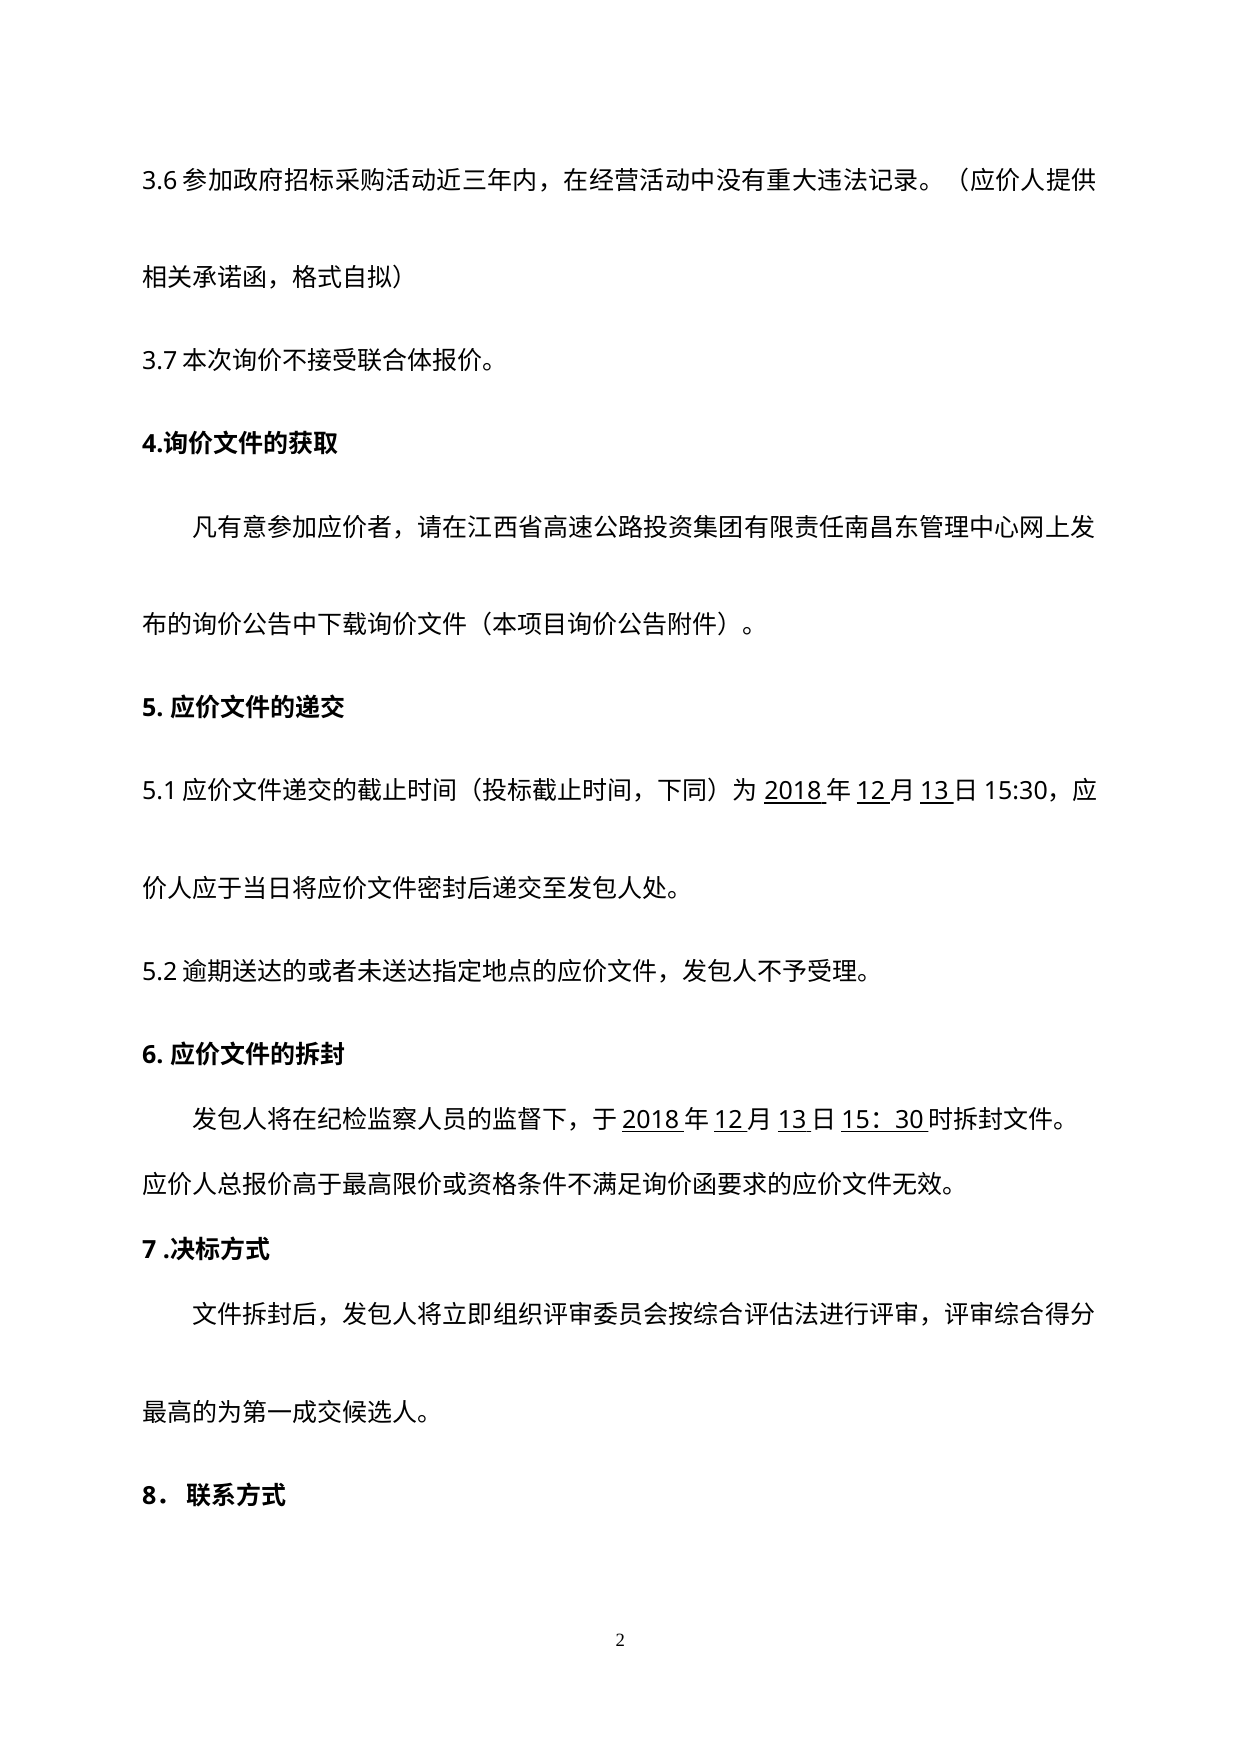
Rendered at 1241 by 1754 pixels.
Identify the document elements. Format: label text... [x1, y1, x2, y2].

text 5.1应价文件递交的截止时间（投标截止时间，下同）为2018年12月13日15:30，应价人应于当日将应价文件密封后递交至发包人处。 [142, 756, 1098, 919]
text 凡有意参加应价者，请在江西省高速公路投资集团有限责任南昌东管理中心网上发布的询价公告中下载询价文件（本项目询价公告附件）。 [142, 493, 1098, 655]
text 发包人将在纪检监察人员的监督下，于2018年12月13日15：30时拆封文件。应价人总报价高于最高限价或资格条件不满足询价函要求的应价文件无效。 [142, 1085, 1098, 1215]
text 5. 应价文件的递交 [142, 673, 1113, 738]
text 8． 联系方式 [142, 1461, 1113, 1526]
text 6. 应价文件的拆封 [142, 1020, 1098, 1085]
text 5.2逾期送达的或者未送达指定地点的应价文件，发包人不予受理。 [142, 937, 1098, 1002]
text 3.7本次询价不接受联合体报价。 [142, 326, 1098, 391]
text 文件拆封后，发包人将立即组织评审委员会按综合评估法进行评审，评审综合得分最高的为第一成交候选人。 [142, 1280, 1098, 1443]
text 4.询价文件的获取 [142, 409, 1113, 474]
text 3.6参加政府招标采购活动近三年内，在经营活动中没有重大违法记录。（应价人提供相关承诺函，格式自拟） [142, 146, 1098, 308]
text 7 .决标方式 [142, 1215, 1098, 1280]
